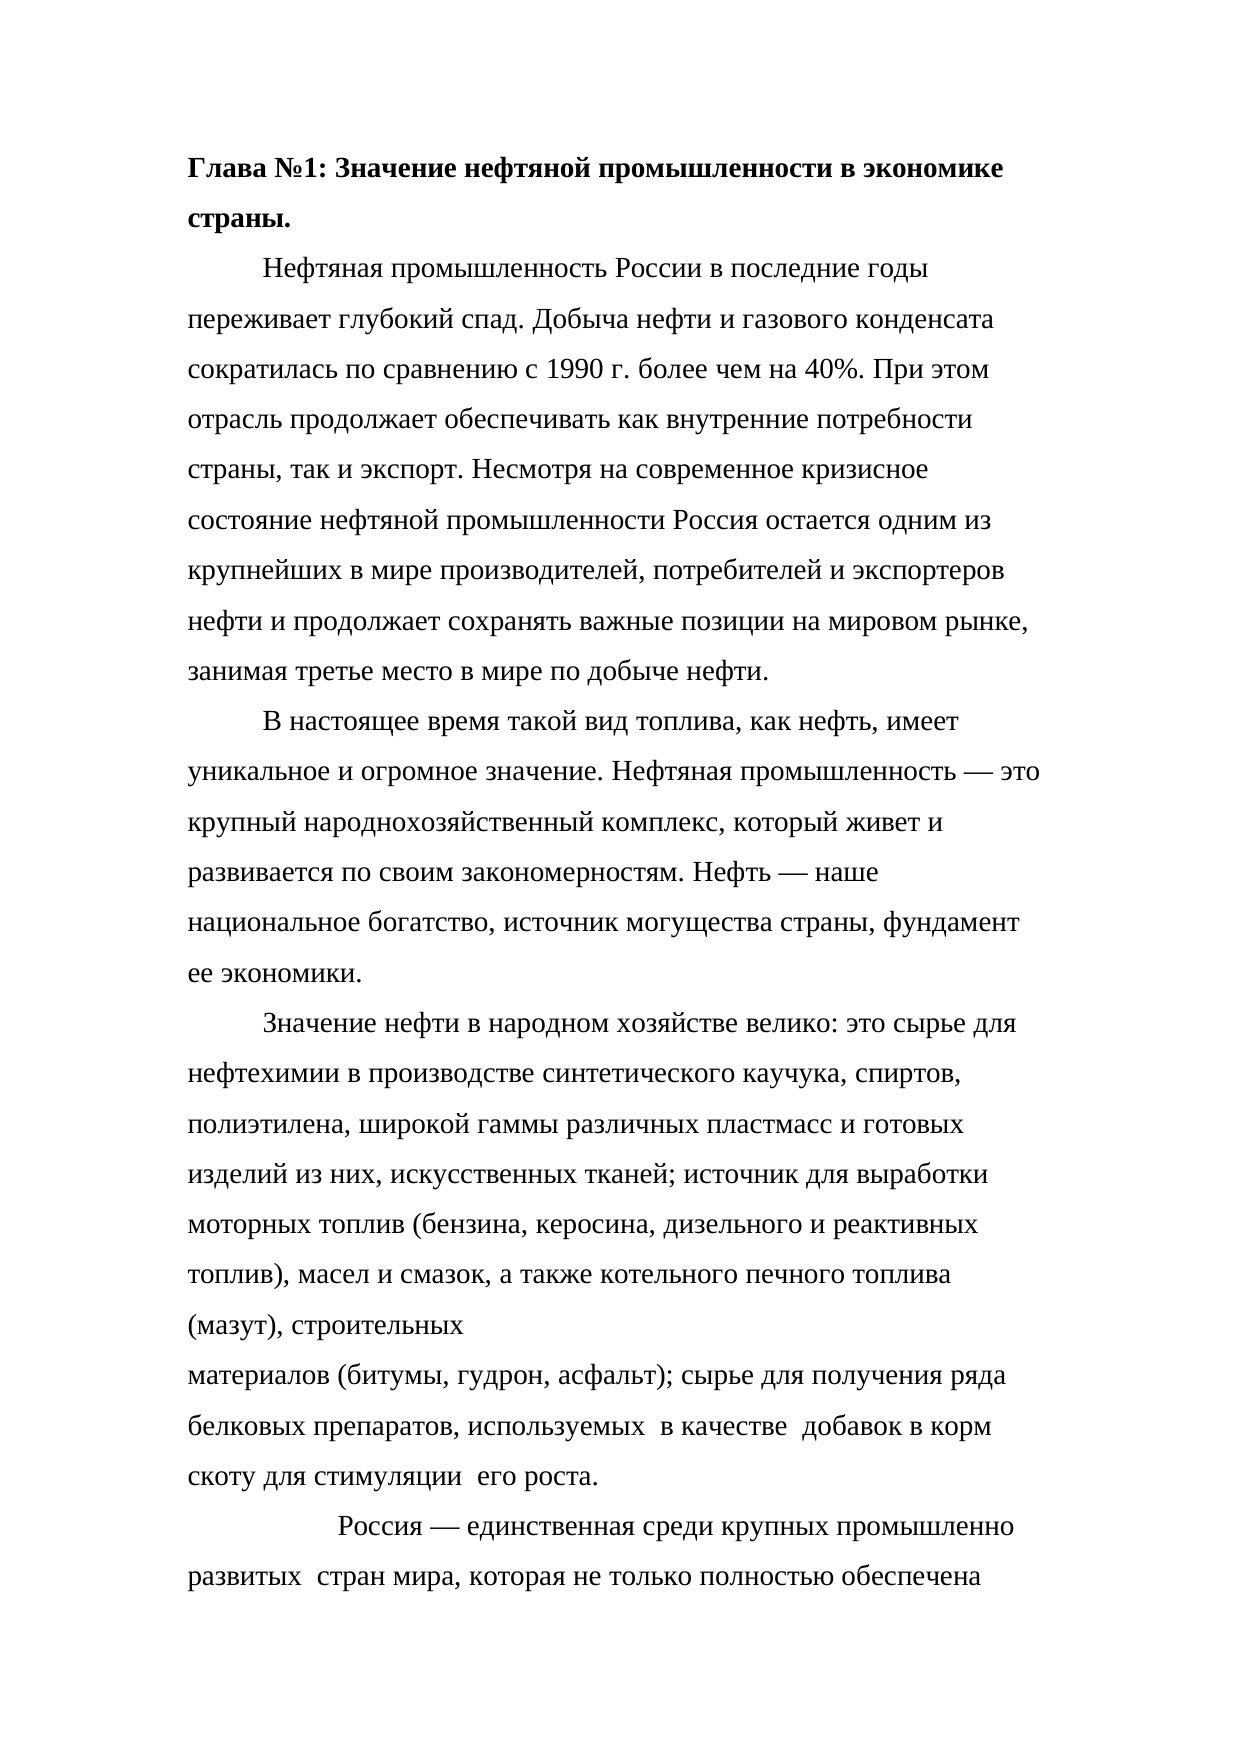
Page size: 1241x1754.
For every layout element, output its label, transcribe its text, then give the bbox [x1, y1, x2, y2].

text Нефтяная промышленность России в последние годы переживает глубокий спад. Добыча нефти и газового конденсата сократилась по сравнению с 1990 г. более чем на 40%. При этом отрасль продолжает обеспечивать как внутренние потребности страны, так и экспорт. Несмотря на современное кризисное состояние нефтяной промышленности Россия остается одним из крупнейших в мире производителей, потребителей и экспортеров нефти и продолжает сохранять важные позиции на мировом рынке, занимая третье место в мире по добыче нефти. [187, 251, 1053, 687]
text материалов (битумы, гудрон, асфальт); сырье для получения ряда белковых препаратов, используемых в качестве добавок в корм скоту для стимуляции его роста. [187, 1357, 1053, 1492]
text Значение нефти в народном хозяйстве велико: это сырье для нефтехимии в производстве синтетического каучука, спиртов, полиэтилена, широкой гаммы различных пластмасс и готовых изделий из них, искусственных тканей; источник для выработки моторных топлив (бензина, керосина, дизельного и реактивных топлив), масел и смазок, а также котельного печного топлива (мазут), строительных [187, 1005, 1053, 1341]
text Глава №1: Значение нефтяной промышленности в экономике страны. [187, 150, 1053, 234]
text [187, 1508, 1053, 1592]
text В настоящее время такой вид топлива, как нефть, имеет уникальное и огромное значение. Нефтяная промышленность — это крупный народнохозяйственный комплекс, который живет и развивается по своим закономерностям. Нефть — наше национальное богатство, источник могущества страны, фундамент ее экономики. [187, 703, 1053, 988]
